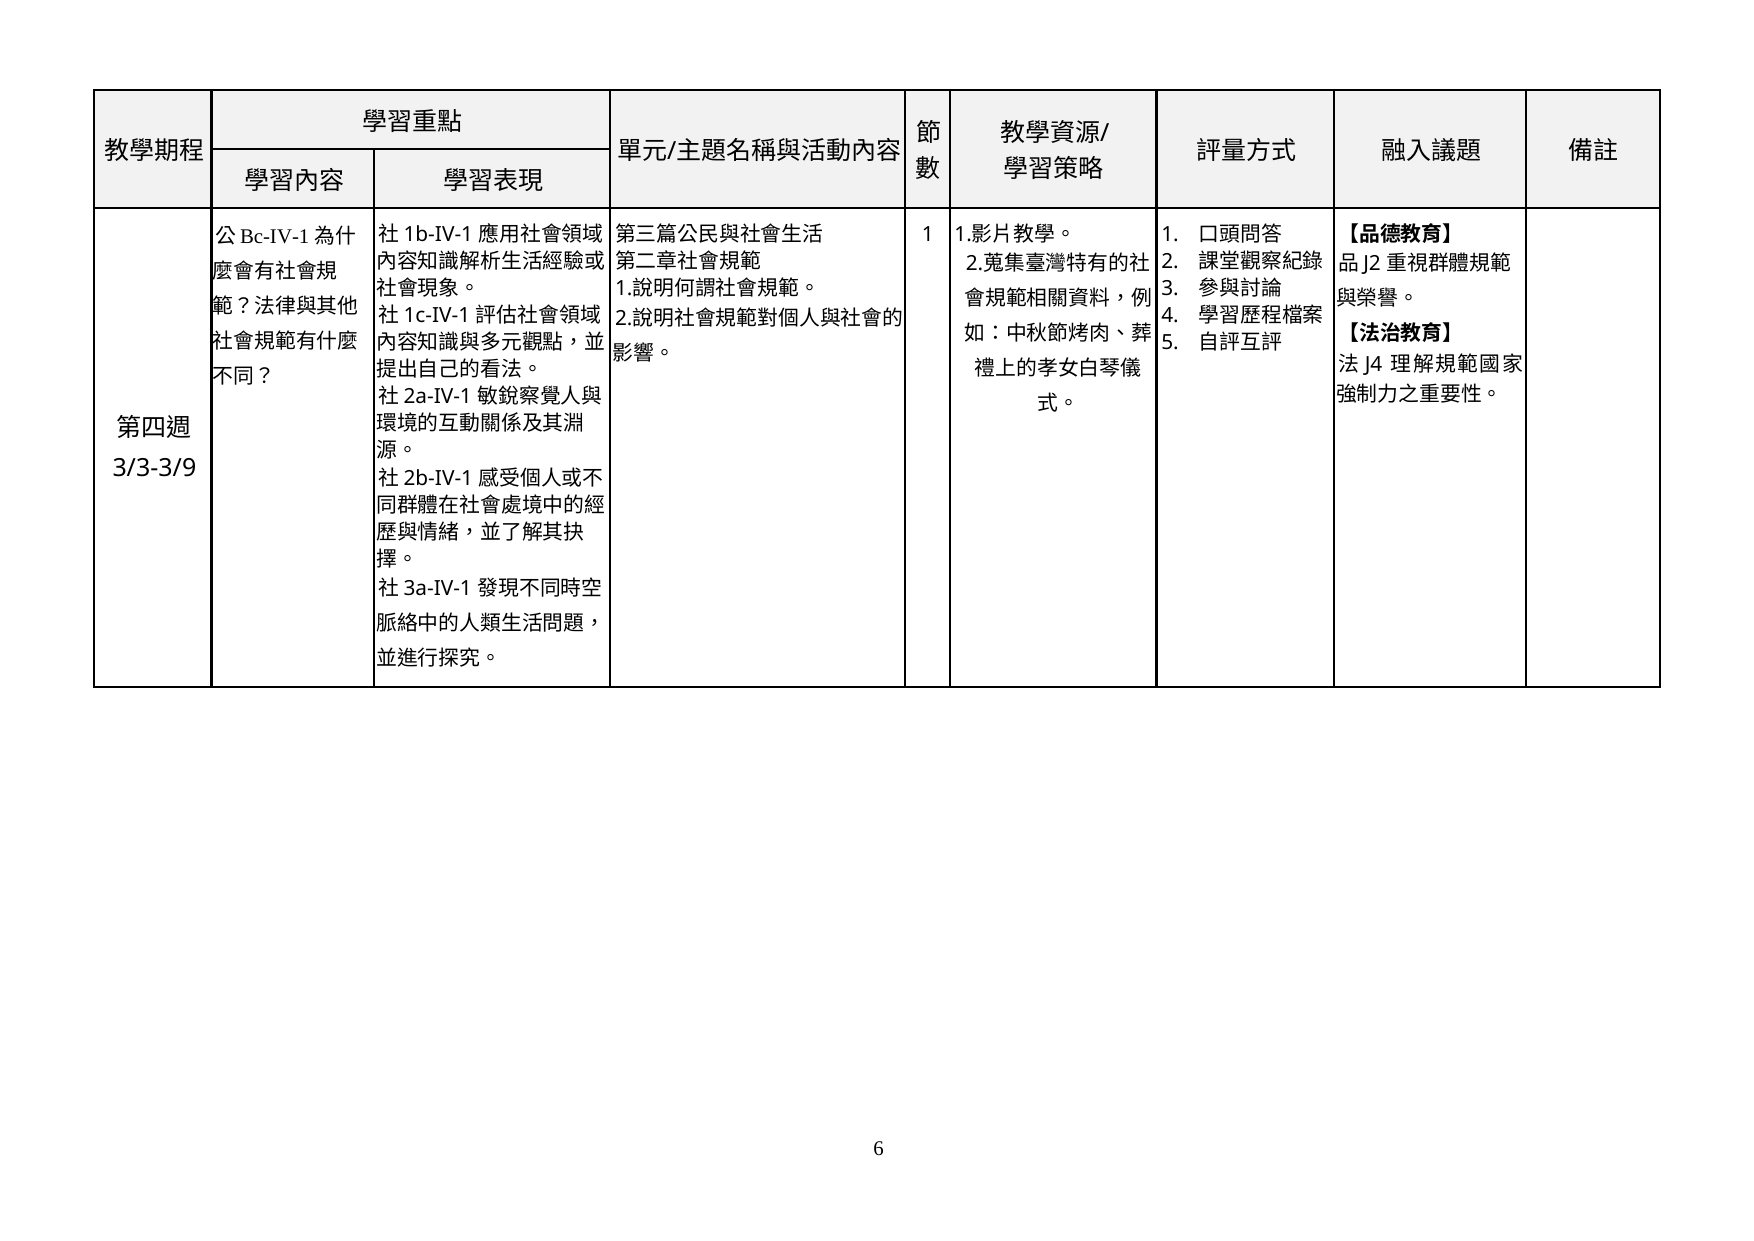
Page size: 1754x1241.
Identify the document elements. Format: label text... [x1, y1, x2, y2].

table_header 教學資源/ 學習策略 [951, 91, 1155, 207]
table_cell 公Bc-IV-1 為什麼會有社會規範？法律與其他社會規範有什麼不同？ [213, 209, 373, 686]
table_cell 第三篇公民與社會生活 第二章社會規範 1.說明何謂社會規範。 2.說明社會規範對個人與社會的影響。 [611, 209, 904, 686]
table_header 評量方式 [1158, 91, 1333, 207]
table_cell 1 [906, 209, 949, 686]
table_cell 【品德教育】 品J2 重視群體規範與榮譽。 【法治教育】 法J4 理解規範國家強制力之重要性。 [1335, 209, 1525, 686]
table_header 單元/主題名稱與活動內容 [611, 91, 904, 207]
table_header 學習重點 [213, 91, 609, 148]
table_cell 學習內容 [213, 150, 373, 207]
table_header 融入議題 [1335, 91, 1525, 207]
table_header 教學期程 [95, 91, 210, 207]
table_cell 口頭問答 課堂觀察紀錄 參與討論 學習歷程檔案 自評互評 [1158, 209, 1333, 686]
table_header 節數 [906, 91, 949, 207]
table_cell 學習表現 [375, 150, 609, 207]
table_header 備註 [1527, 91, 1659, 207]
table_cell 社1b-IV-1 應用社會領域內容知識解析生活經驗或社會現象。 社1c-IV-1 評估社會領域內容知識與多元觀點，並提出自己的看法。 社2a-IV-1 敏銳察覺人與環境的互動關係及其淵源。 社2b-IV-1 感受個人或不同群體在社會處境中的經歷與情緒，並了解其抉擇。 社3a-IV-1 發現不同時空脈絡中的人類生活問題，並進行探究。 [375, 209, 609, 686]
table_cell [1527, 209, 1659, 686]
table_cell 1.影片教學。 2.蒐集臺灣特有的社會規範相關資料，例如：中秋節烤肉、葬禮上的孝女白琴儀式。 [951, 209, 1155, 686]
table_cell 第四週 3/3-3/9 [95, 209, 210, 686]
